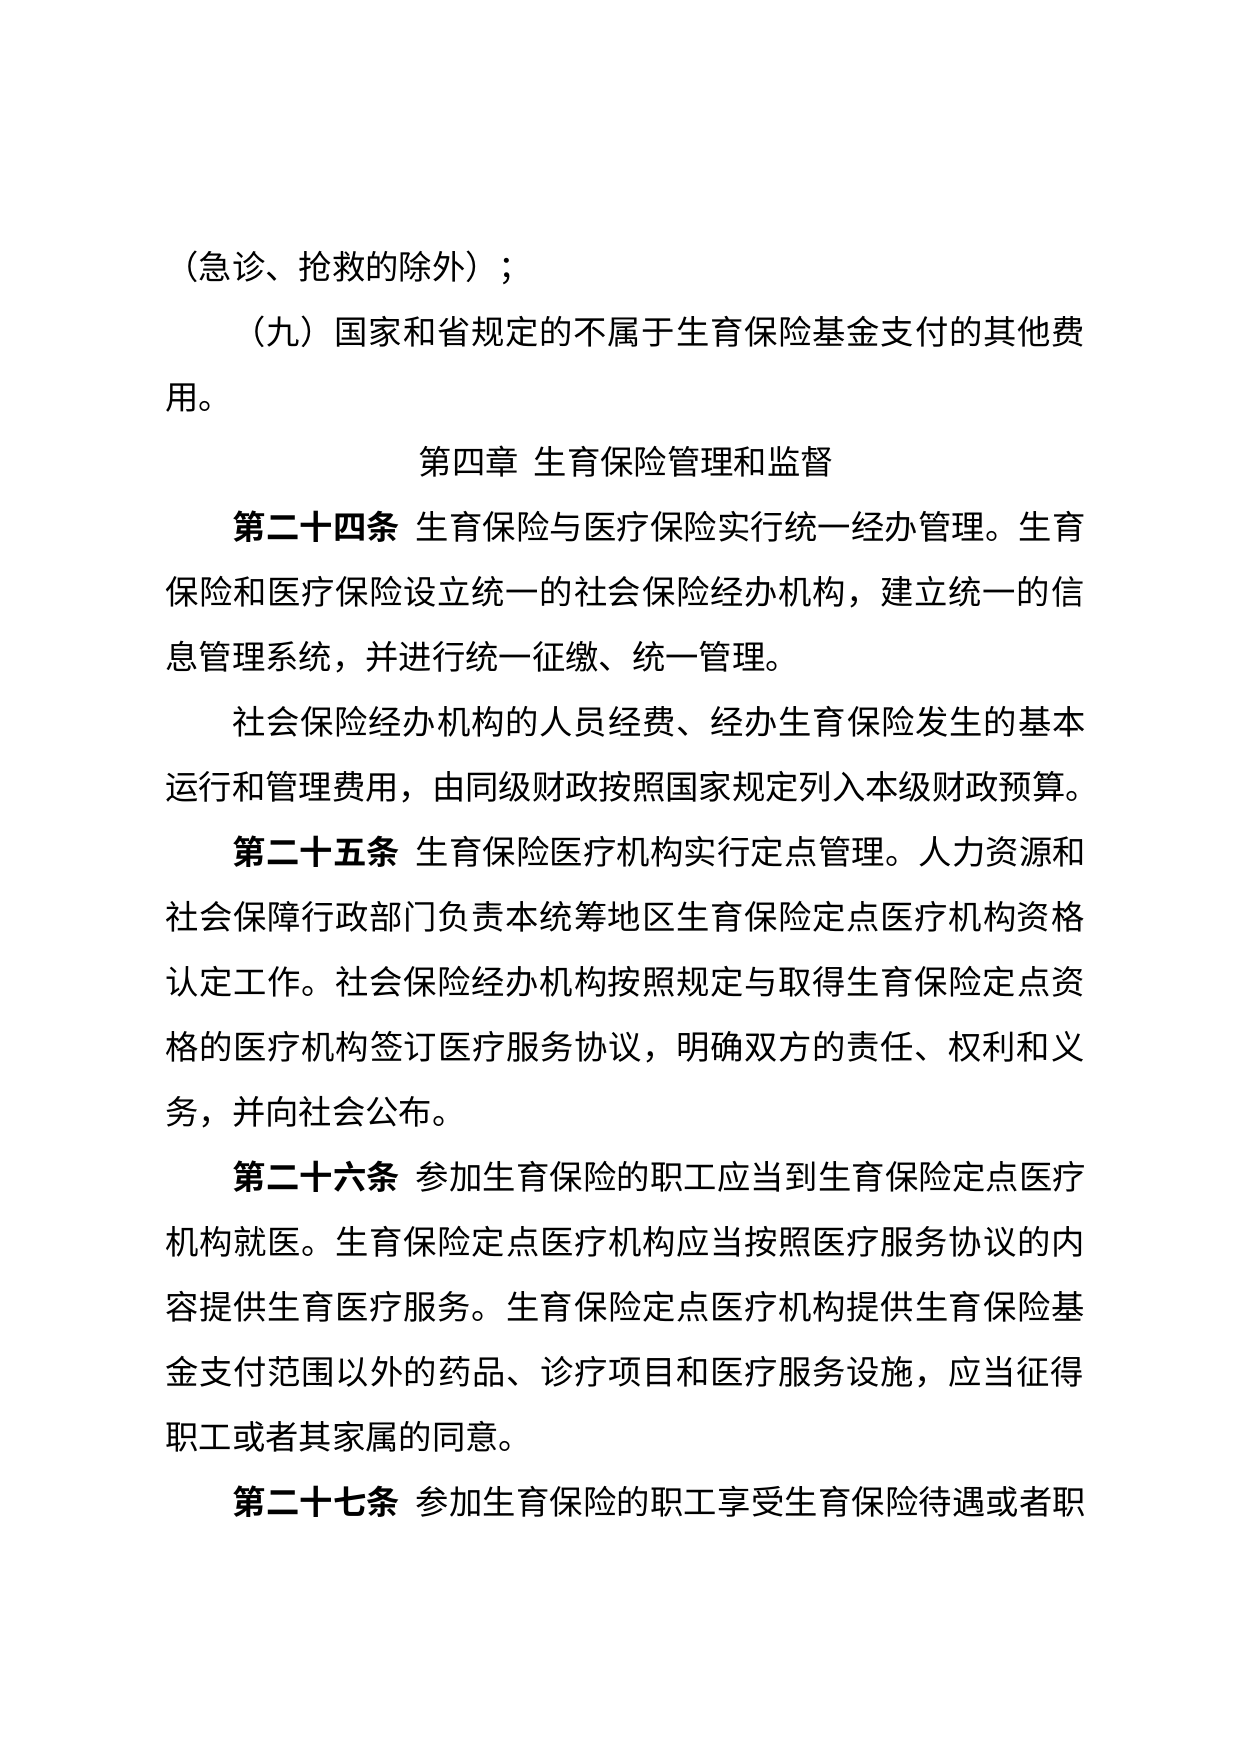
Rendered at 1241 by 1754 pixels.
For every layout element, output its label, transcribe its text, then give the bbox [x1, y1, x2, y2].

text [165, 1468, 1087, 1533]
text 第二十五条 生育保险医疗机构实行定点管理。人力资源和社会保障行政部门负责本统筹地区生育保险定点医疗机构资格认定工作。社会保险经办机构按照规定与取得生育保险定点资格的医疗机构签订医疗服务协议，明确双方的责任、权利和义务，并向社会公布。 [165, 818, 1087, 1143]
text 第四章 生育保险管理和监督 [165, 428, 1087, 493]
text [165, 233, 1087, 298]
text 第二十六条 参加生育保险的职工应当到生育保险定点医疗机构就医。生育保险定点医疗机构应当按照医疗服务协议的内容提供生育医疗服务。生育保险定点医疗机构提供生育保险基金支付范围以外的药品、诊疗项目和医疗服务设施，应当征得职工或者其家属的同意。 [165, 1143, 1087, 1468]
text 社会保险经办机构的人员经费、经办生育保险发生的基本运行和管理费用，由同级财政按照国家规定列入本级财政预算。 [165, 688, 1087, 818]
text 第二十四条 生育保险与医疗保险实行统一经办管理。生育保险和医疗保险设立统一的社会保险经办机构，建立统一的信息管理系统，并进行统一征缴、统一管理。 [165, 493, 1087, 688]
text （九）国家和省规定的不属于生育保险基金支付的其他费用。 [165, 298, 1087, 428]
